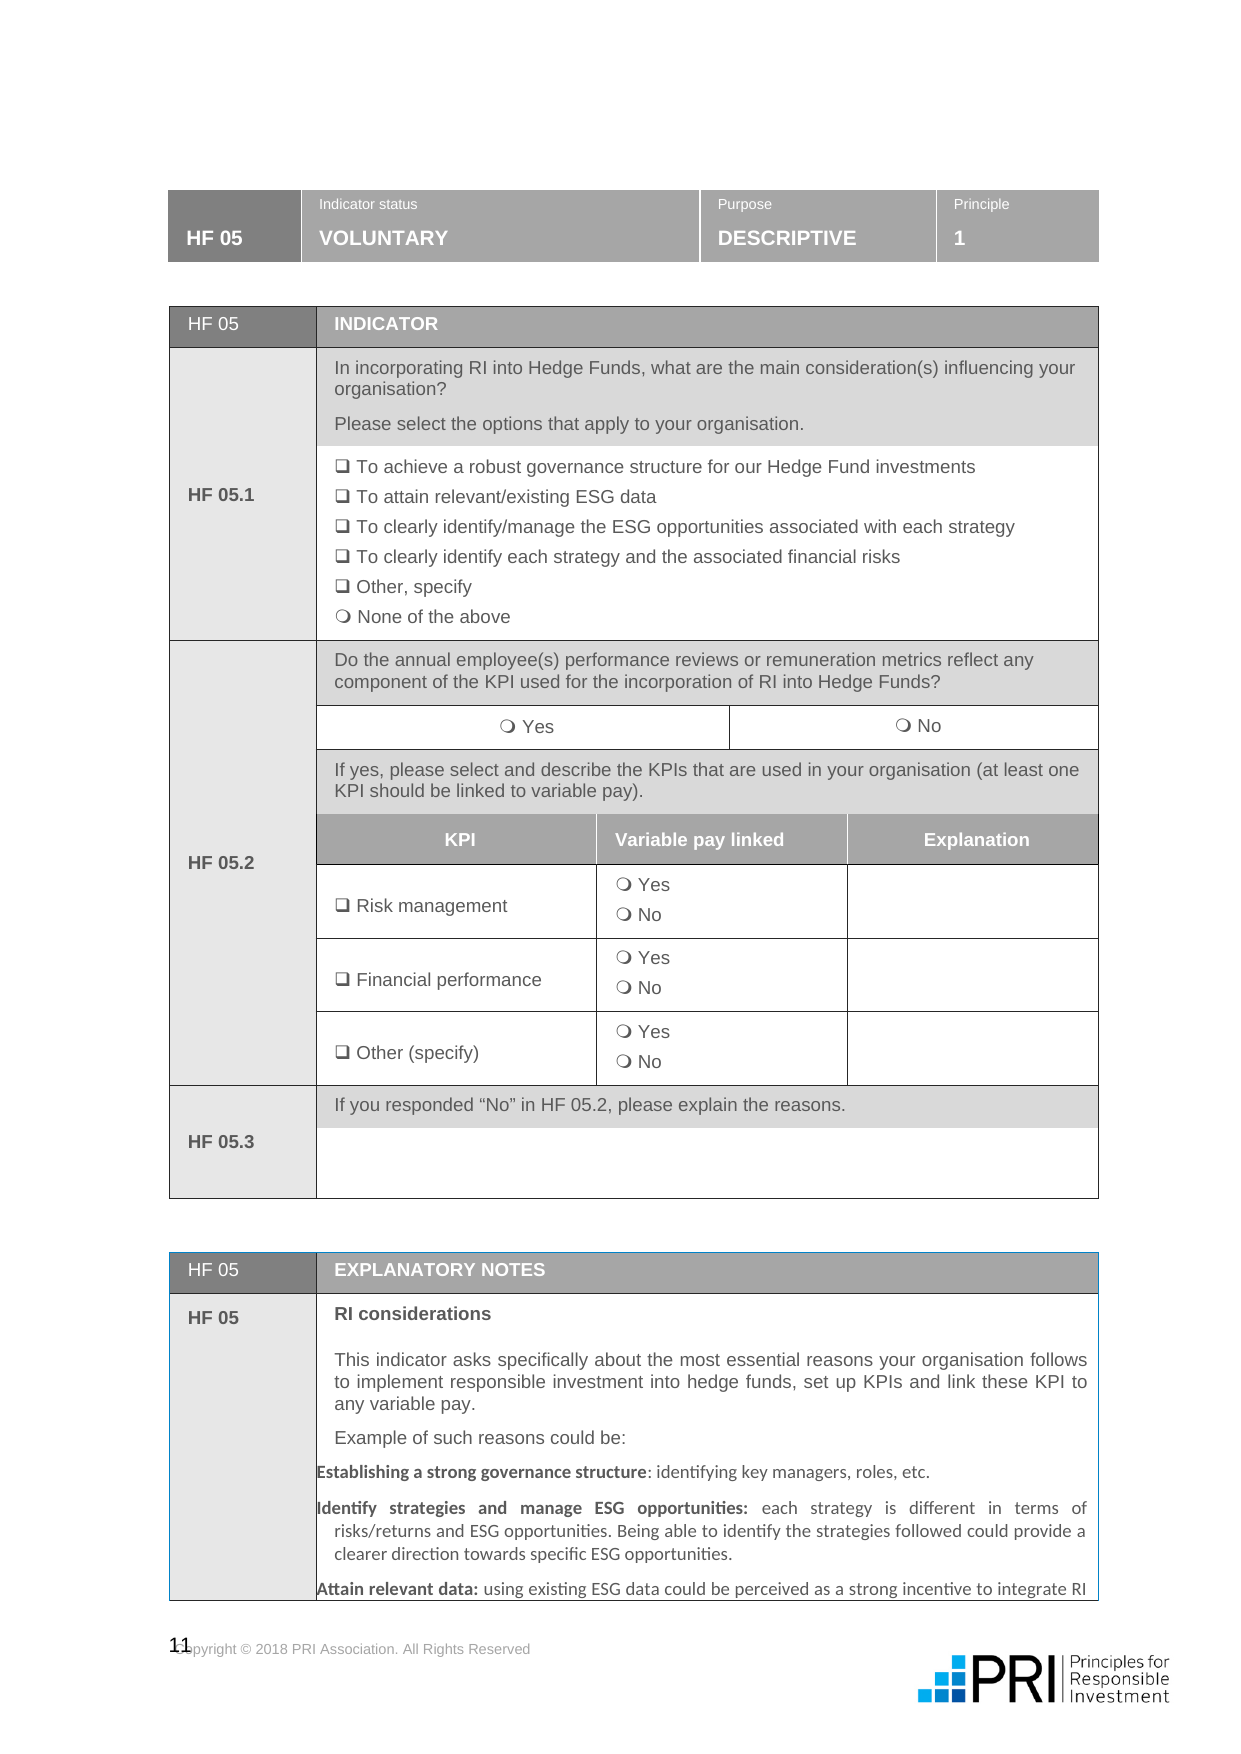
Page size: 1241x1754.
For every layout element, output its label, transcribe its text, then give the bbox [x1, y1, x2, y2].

table_cell [317, 1128, 1098, 1198]
picture [622, 1580, 1241, 1753]
table_cell Explanation [848, 814, 1098, 864]
table_cell Yes No [597, 939, 847, 1011]
table_header INDICATOR [317, 307, 1098, 347]
table_header EXPLANATORY NOTES [317, 1253, 1098, 1293]
table_header Purpose [701, 190, 936, 220]
table_cell HF 05.2 [170, 641, 316, 1085]
table_cell Financial performance [317, 939, 596, 1011]
table_cell Yes No [597, 1012, 847, 1085]
table_cell If yes, please select and describe the KPIs that are used in your organisation (at least one KPI should be linked to variable pay). [317, 750, 1098, 814]
table_cell Variable pay linked [597, 814, 847, 864]
table_cell HF 05.3 [170, 1086, 316, 1198]
table_cell To achieve a robust governance structure for our Hedge Fund investments To attain relevant/existing ESG data To clearly identify/manage the ESG opportunities associated with each strategy To clearly identify each strategy and the associated financial risks Other, specify None of the above [317, 446, 1098, 640]
table_cell Do the annual employee(s) performance reviews or remuneration metrics reflect any component of the KPI used for the incorporation of RI into Hedge Funds? [317, 641, 1098, 705]
table_cell Risk management [317, 865, 596, 938]
table_cell [848, 865, 1098, 938]
table_cell DESCRIPTIVE [701, 220, 936, 262]
table_cell Other (specify) [317, 1012, 596, 1085]
table_cell No [730, 706, 1098, 749]
table_cell VOLUNTARY [302, 220, 699, 262]
table_cell HF 05 [170, 1294, 316, 1600]
table_header Principle [937, 190, 1099, 220]
table_header HF 05 [170, 307, 316, 347]
table_cell Yes [317, 706, 729, 749]
table_cell Yes No [597, 865, 847, 938]
table_cell If you responded “No” in HF 05.2, please explain the reasons. [317, 1086, 1098, 1128]
table_header HF 05 [170, 1253, 316, 1293]
table_cell [848, 1012, 1098, 1085]
table_header Indicator status [302, 190, 699, 220]
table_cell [317, 1294, 1098, 1600]
table_cell KPI [317, 814, 596, 864]
table_cell 1 [937, 220, 1099, 262]
table_header [168, 190, 301, 220]
table_cell In incorporating RI into Hedge Funds, what are the main consideration(s) influencing your organisation? Please select the options that apply to your organisation. [317, 348, 1098, 446]
table_cell HF 05 [168, 220, 301, 262]
table_cell [848, 939, 1098, 1011]
table_cell HF 05.1 [170, 348, 316, 640]
